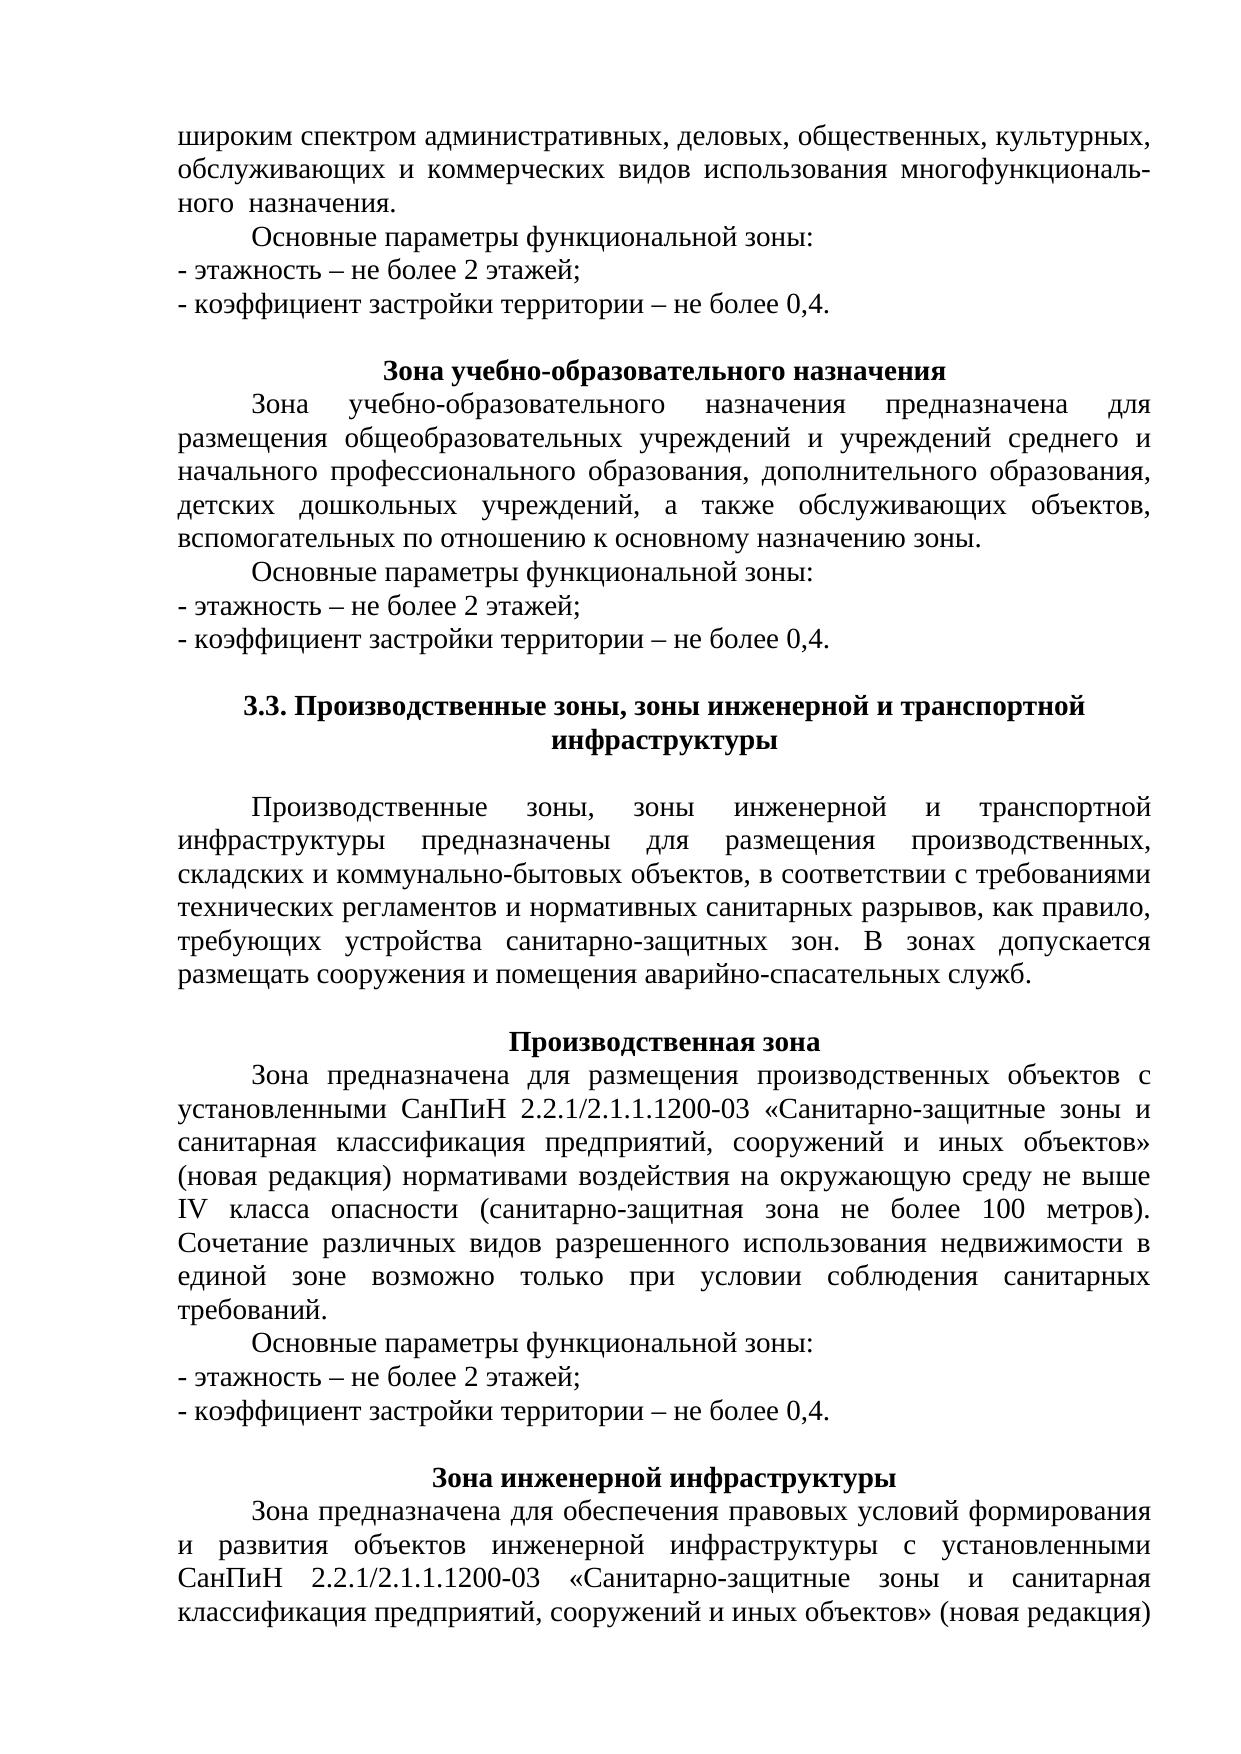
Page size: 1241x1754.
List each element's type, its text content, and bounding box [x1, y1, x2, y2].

text Основные параметры функциональной зоны: [177, 1326, 1152, 1359]
text Основные параметры функциональной зоны: [177, 554, 1152, 588]
text Зона предназначена для размещения производственных объектов с установленными СанПиН 2.2.1/2.1.1.1200-03 «Санитарно-защитные зоны и санитарная классификация предприятий, сооружений и иных объектов» (новая редакция) нормативами воздействия на окружающую среду не выше IV класса опасности (санитарно-защитная зона не более ). Сочетание различных видов разрешенного использования недвижимости в единой зоне возможно только при условии соблюдения санитарных требований. [177, 1057, 1151, 1326]
text - этажность – не более 2 этажей; [177, 252, 1152, 286]
text Производственные зоны, зоны инженерной и транспортной инфраструктуры предназначены для размещения производственных, складских и коммунально-бытовых объектов, в соответствии с требованиями технических регламентов и нормативных санитарных разрывов, как правило, требующих устройства санитарно-защитных зон. В зонах допускается размещать сооружения и помещения аварийно-спасательных служб. [177, 789, 1152, 990]
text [177, 118, 1152, 219]
text Зона инженерной инфраструктуры [177, 1460, 1151, 1493]
text - коэффициент застройки территории – не более 0,4. [177, 286, 1152, 319]
text Производственная зона [177, 1024, 1152, 1057]
text 3.3. Производственные зоны, зоны инженерной и транспортной инфраструктуры [177, 688, 1152, 755]
text Зона учебно-образовательного назначения предназначена для размещения общеобразовательных учреждений и учреждений среднего и начального профессионального образования, дополнительного образования, детских дошкольных учреждений, а также обслуживающих объектов, вспомогательных по отношению к основному назначению зоны. [177, 386, 1152, 554]
text - этажность – не более 2 этажей; [177, 588, 1152, 621]
text - этажность – не более 2 этажей; [177, 1359, 1152, 1393]
text - коэффициент застройки территории – не более 0,4. [177, 1393, 1152, 1426]
text Зона учебно-образовательного назначения [177, 353, 1152, 386]
text Основные параметры функциональной зоны: [177, 219, 1152, 252]
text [177, 1493, 1152, 1627]
text - коэффициент застройки территории – не более 0,4. [177, 621, 1152, 655]
